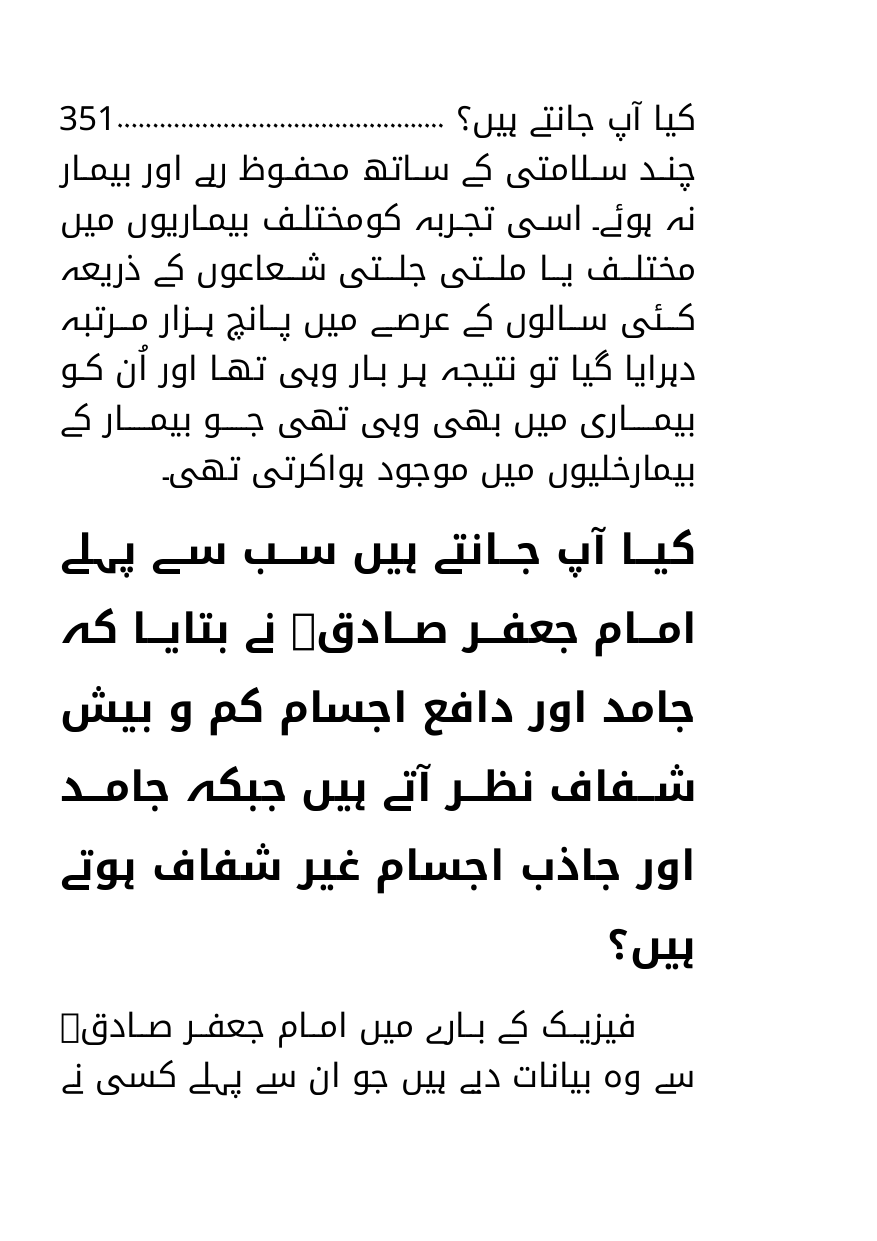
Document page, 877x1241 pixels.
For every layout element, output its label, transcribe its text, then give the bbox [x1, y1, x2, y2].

subtitle کیا آپ جانتے ہیں سب سے پہلے امام جعفر صادق﷣ نے بتایا کہ جامد اور دافع اجسام کم و بیش شفاف نظر آتے ہیں جبکہ جامد اور جاذب اجسام غیر شفاف ہوتے ہیں؟ [60, 511, 697, 985]
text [60, 140, 697, 490]
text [60, 998, 697, 1098]
